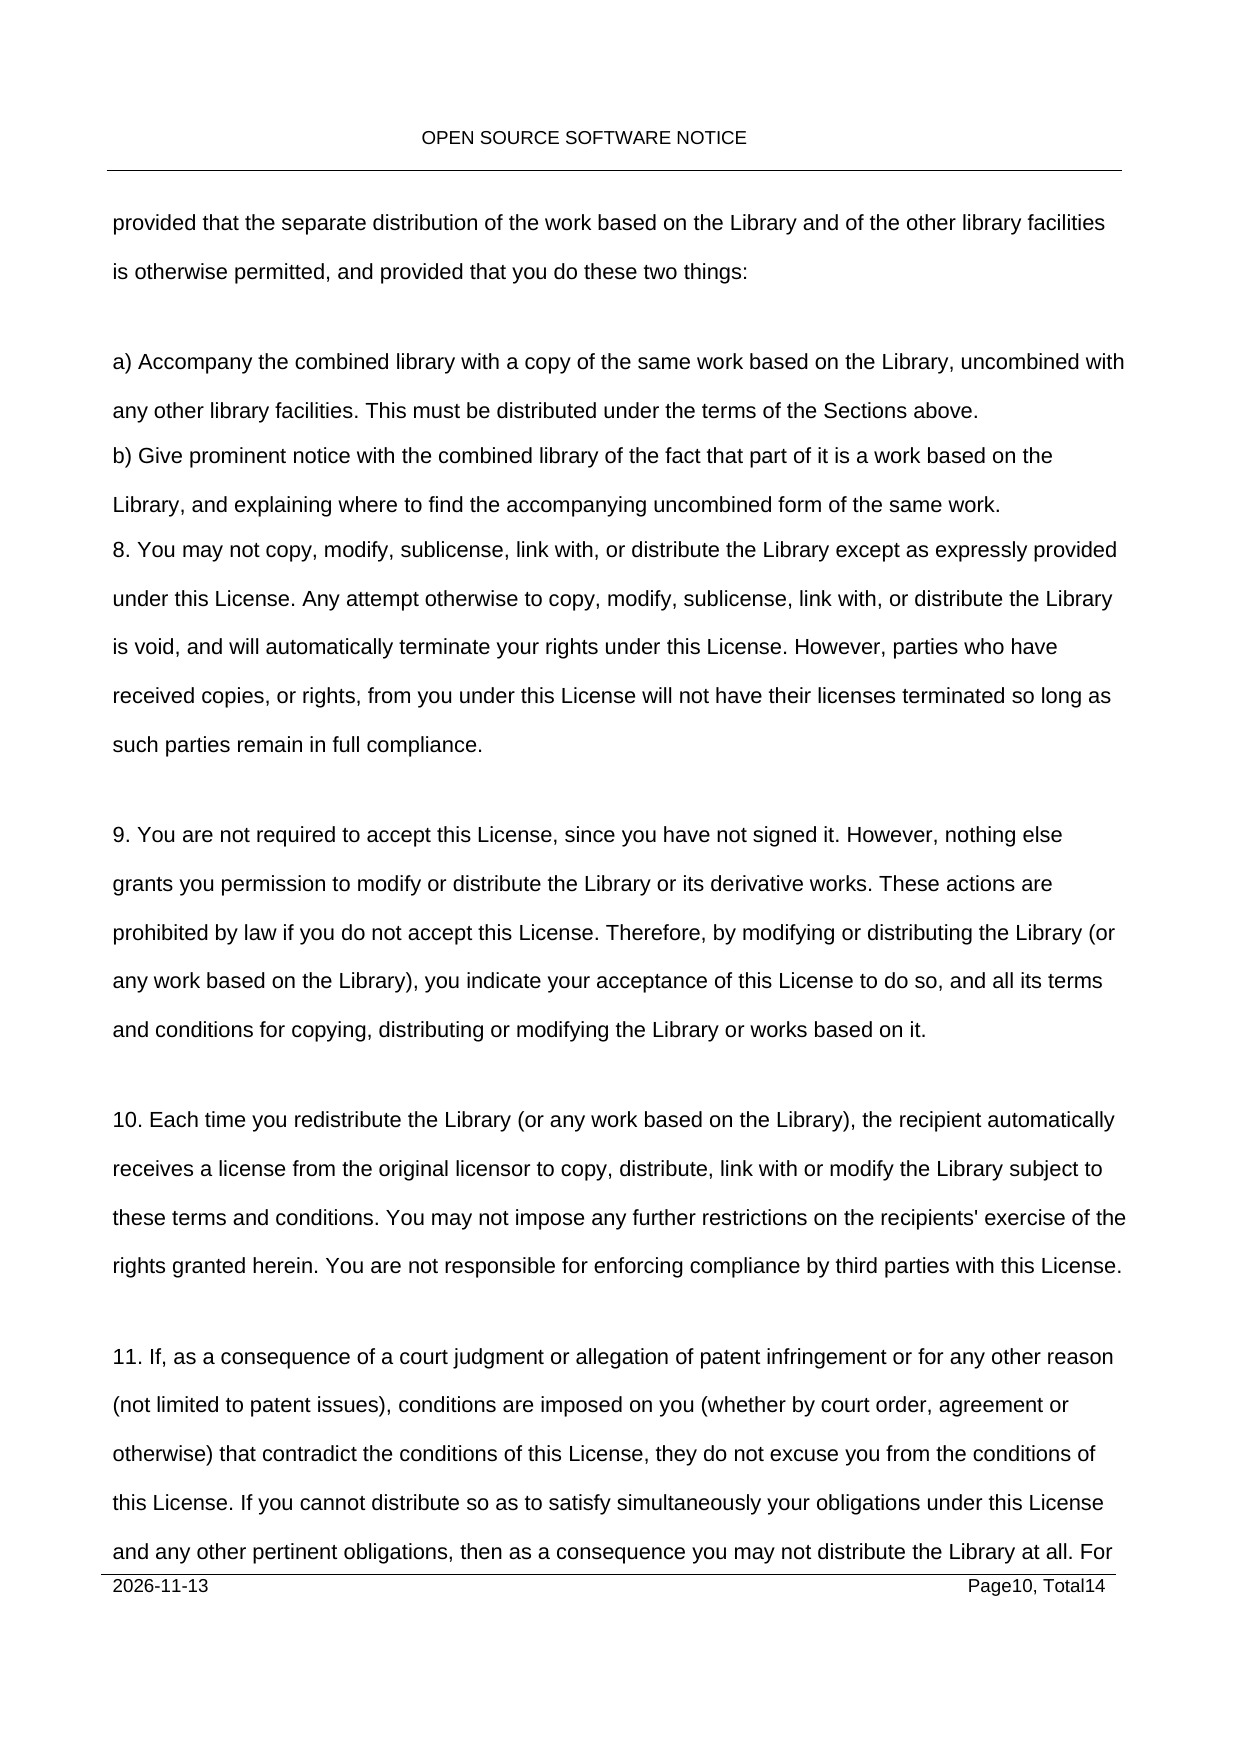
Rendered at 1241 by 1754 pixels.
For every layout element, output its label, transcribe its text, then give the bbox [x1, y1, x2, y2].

text b) Give prominent notice with the combined library of the fact that part of it is a work based on the Library, and explaining where to find the accompanying uncombined form of the same work. [112, 439, 1128, 520]
text 8. You may not copy, modify, sublicense, link with, or distribute the Library except as expressly provided under this License. Any attempt otherwise to copy, modify, sublicense, link with, or distribute the Library is void, and will automatically terminate your rights under this License. However, parties who have received copies, or rights, from you under this License will not have their licenses terminated so long as such parties remain in full compliance. [112, 533, 1128, 761]
text a) Accompany the combined library with a copy of the same work based on the Library, uncombined with any other library facilities. This must be distributed under the terms of the Sections above. [112, 345, 1128, 427]
text 9. You are not required to accept this License, since you have not signed it. However, nothing else grants you permission to modify or distribute the Library or its derivative works. These actions are prohibited by law if you do not accept this License. Therefore, by modifying or distributing the Library (or any work based on the Library), you indicate your acceptance of this License to do so, and all its terms and conditions for copying, distributing or modifying the Library or works based on it. [112, 818, 1128, 1046]
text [112, 1340, 1128, 1567]
text 10. Each time you redistribute the Library (or any work based on the Library), the recipient automatically receives a license from the original licensor to copy, distribute, link with or modify the Library subject to these terms and conditions. You may not impose any further restrictions on the recipients' exercise of the rights granted herein. You are not responsible for enforcing compliance by third parties with this License. [112, 1103, 1128, 1282]
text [112, 206, 1128, 288]
